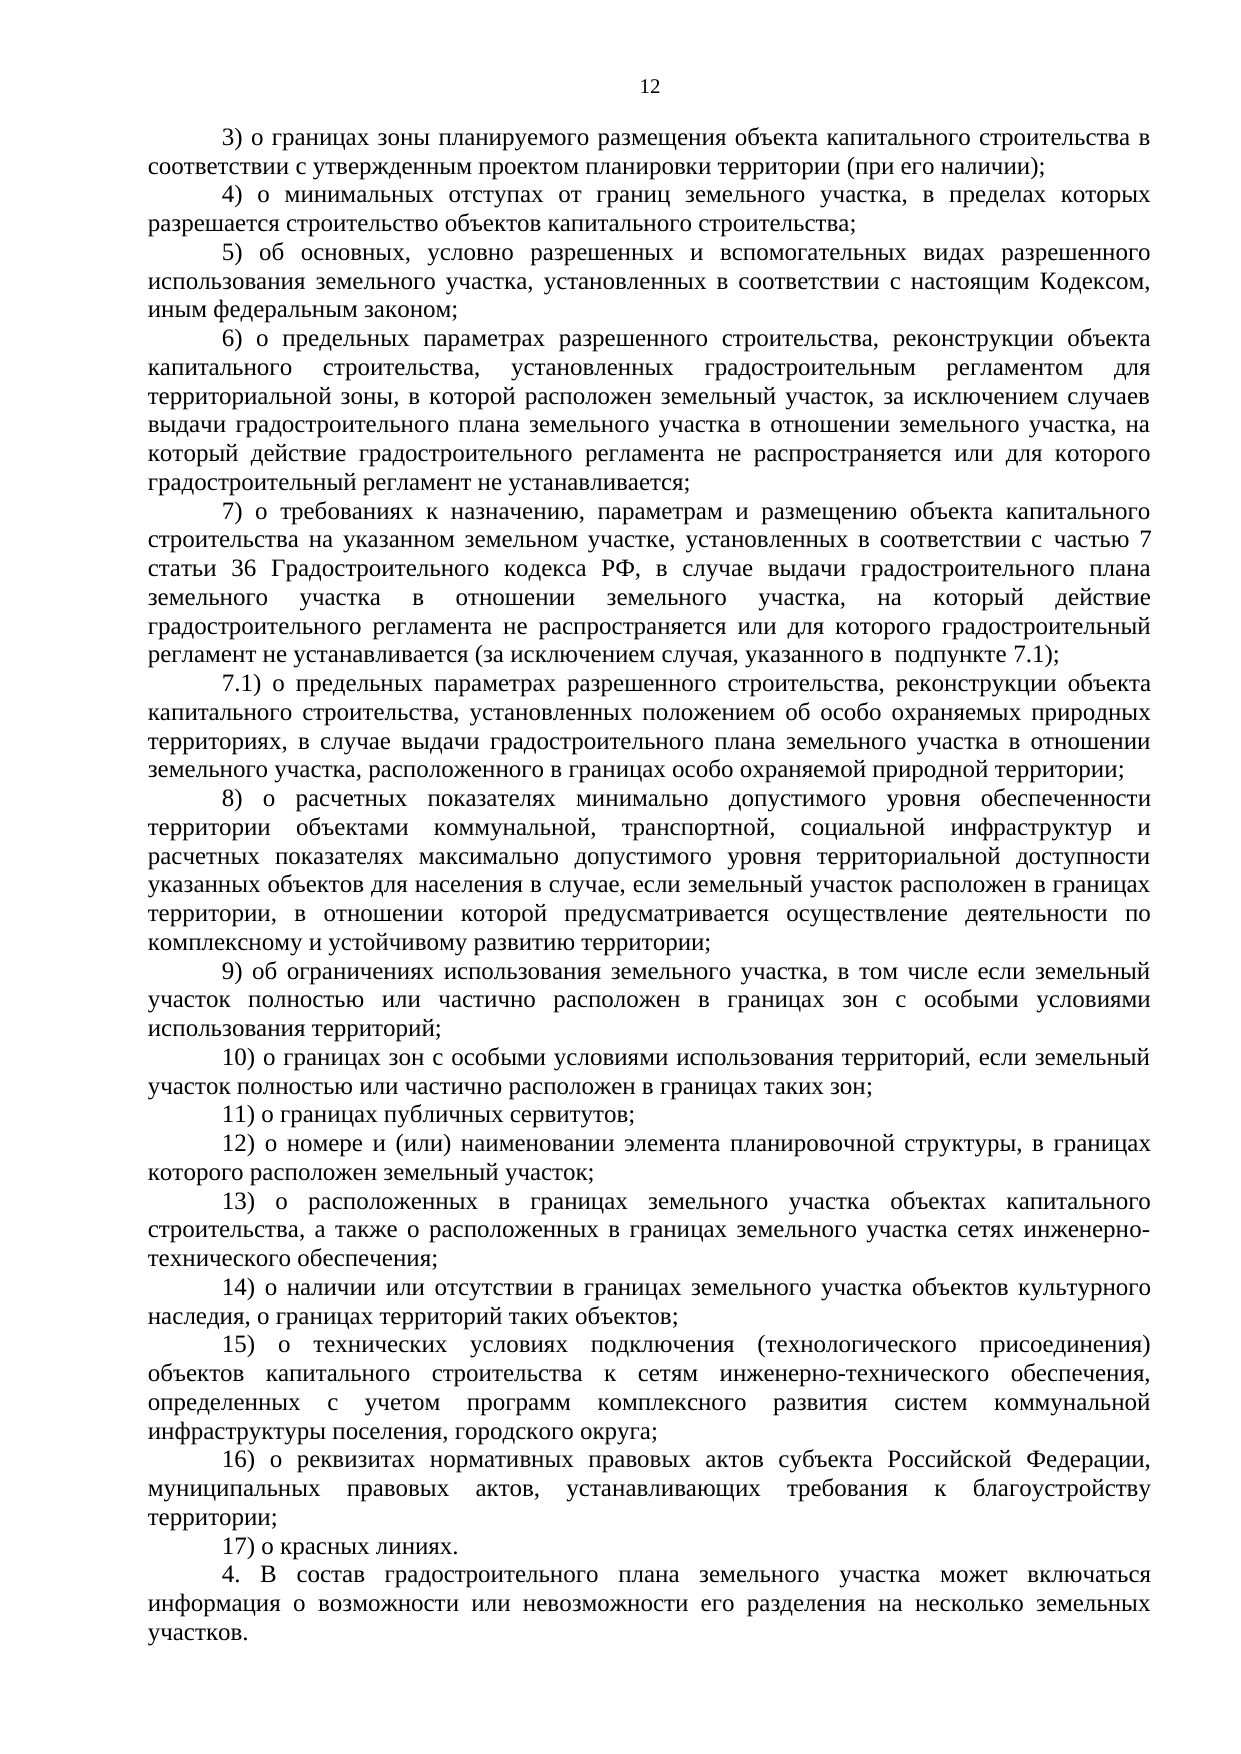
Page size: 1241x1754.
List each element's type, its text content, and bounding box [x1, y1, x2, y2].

text 14) о наличии или отсутствии в границах земельного участка объектов культурного наследия, о границах территорий таких объектов; [148, 1272, 1152, 1329]
text 15) о технических условиях подключения (технологического присоединения) объектов капитального строительства к сетям инженерно-технического обеспечения, определенных с учетом программ комплексного развития систем коммунальной инфраструктуры поселения, городского округа; [148, 1329, 1152, 1444]
text 10) о границах зон с особыми условиями использования территорий, если земельный участок полностью или частично расположен в границах таких зон; [148, 1042, 1152, 1099]
text 4. В состав градостроительного плана земельного участка может включаться информация о возможности или невозможности его разделения на несколько земельных участков. [148, 1559, 1152, 1646]
text 13) о расположенных в границах земельного участка объектах капитального строительства, а также о расположенных в границах земельного участка сетях инженерно-технического обеспечения; [148, 1186, 1152, 1272]
text 8) о расчетных показателях минимально допустимого уровня обеспеченности территории объектами коммунальной, транспортной, социальной инфраструктур и расчетных показателях максимально допустимого уровня территориальной доступности указанных объектов для населения в случае, если земельный участок расположен в границах территории, в отношении которой предусматривается осуществление деятельности по комплексному и устойчивому развитию территории; [148, 783, 1152, 956]
text 5) об основных, условно разрешенных и вспомогательных видах разрешенного использования земельного участка, установленных в соответствии с настоящим Кодексом, иным федеральным законом; [148, 237, 1152, 323]
text 9) об ограничениях использования земельного участка, в том числе если земельный участок полностью или частично расположен в границах зон с особыми условиями использования территорий; [148, 956, 1152, 1042]
text 7.1) о предельных параметрах разрешенного строительства, реконструкции объекта капитального строительства, установленных положением об особо охраняемых природных территориях, в случае выдачи градостроительного плана земельного участка в отношении земельного участка, расположенного в границах особо охраняемой природной территории; [148, 668, 1152, 783]
text 4) о минимальных отступах от границ земельного участка, в пределах которых разрешается строительство объектов капитального строительства; [148, 179, 1152, 237]
text 7) о требованиях к назначению, параметрам и размещению объекта капитального строительства на указанном земельном участке, установленных в соответствии с частью 7 статьи 36 Градостроительного кодекса РФ, в случае выдачи градостроительного плана земельного участка в отношении земельного участка, на который действие градостроительного регламента не распространяется или для которого градостроительный регламент не устанавливается (за исключением случая, указанного в подпункте 7.1); [148, 496, 1152, 668]
text 12) о номере и (или) наименовании элемента планировочной структуры, в границах которого расположен земельный участок; [148, 1128, 1152, 1186]
text 3) о границах зоны планируемого размещения объекта капитального строительства в соответствии с утвержденным проектом планировки территории (при его наличии); [148, 122, 1152, 179]
text 16) о реквизитах нормативных правовых актов субъекта Российской Федерации, муниципальных правовых актов, устанавливающих требования к благоустройству территории; [148, 1444, 1152, 1531]
text 6) о предельных параметрах разрешенного строительства, реконструкции объекта капитального строительства, установленных градостроительным регламентом для территориальной зоны, в которой расположен земельный участок, за исключением случаев выдачи градостроительного плана земельного участка в отношении земельного участка, на который действие градостроительного регламента не распространяется или для которого градостроительный регламент не устанавливается; [148, 323, 1152, 496]
text 11) о границах публичных сервитутов; [148, 1099, 1152, 1128]
text 17) о красных линиях. [148, 1531, 1152, 1559]
